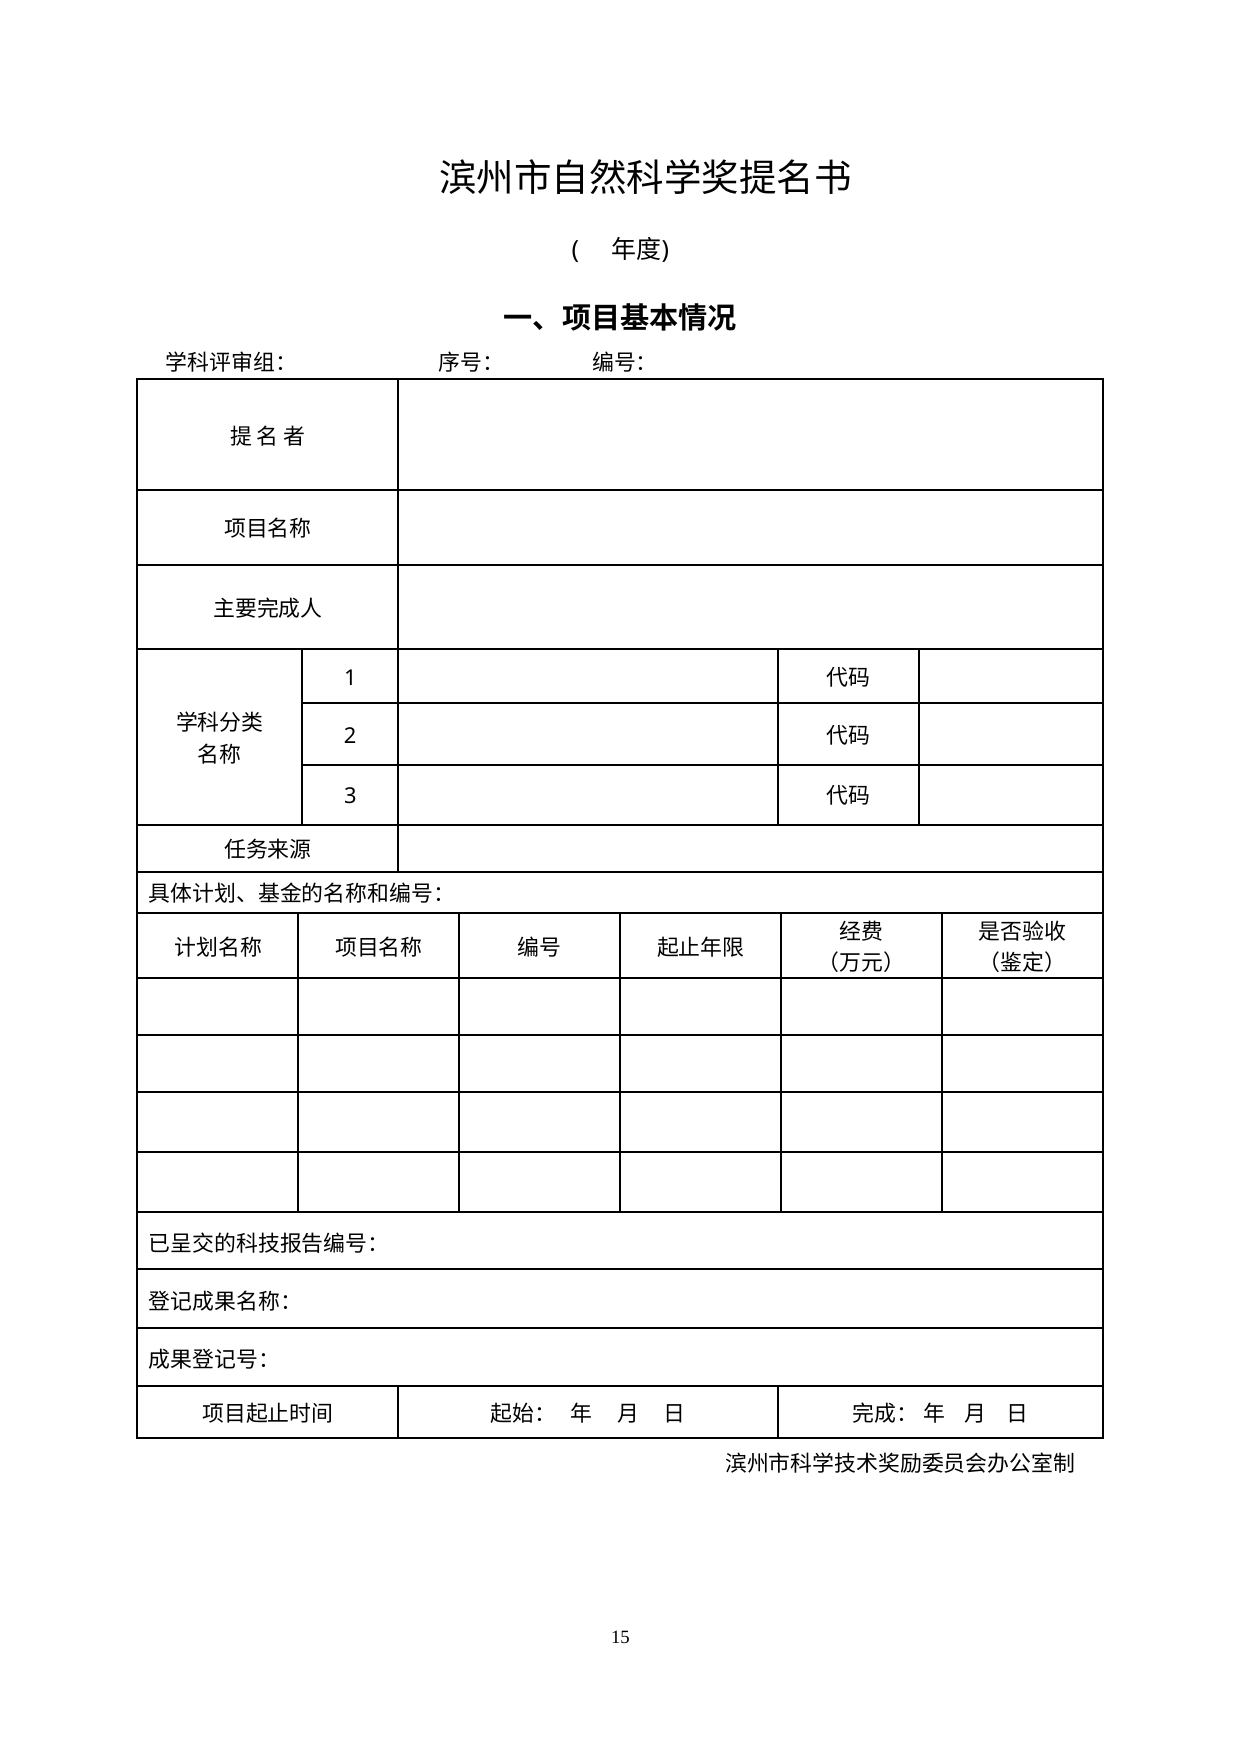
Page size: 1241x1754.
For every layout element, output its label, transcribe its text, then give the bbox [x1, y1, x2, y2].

table_cell 计划名称 [138, 914, 297, 977]
table_cell [920, 704, 1102, 763]
table_cell [138, 1153, 297, 1211]
table_cell 1 [303, 650, 397, 702]
table_cell [782, 1093, 941, 1151]
table_cell 学科分类 名称 [138, 650, 301, 824]
table_cell 成果登记号： [138, 1329, 1102, 1384]
table_cell [621, 1153, 780, 1211]
table_cell 主要完成人 [138, 566, 397, 648]
table_cell [621, 979, 780, 1034]
table_cell [920, 766, 1102, 824]
table_cell [399, 826, 1102, 871]
table_cell [943, 979, 1102, 1034]
text 滨州市自然科学奖提名书 [165, 148, 1075, 202]
table_cell [460, 1093, 619, 1151]
table_cell 项目名称 [138, 491, 397, 564]
table_cell 代码 [779, 704, 918, 763]
table_cell 项目名称 [299, 914, 458, 977]
table_cell [460, 1036, 619, 1091]
table_cell [621, 1093, 780, 1151]
table_cell [138, 1093, 297, 1151]
table_cell [399, 491, 1102, 564]
table_cell [299, 1093, 458, 1151]
table_cell [399, 704, 777, 763]
text ( 年度) [165, 229, 1075, 265]
table_cell 项目起止时间 [138, 1387, 397, 1437]
table_header 提 名 者 [138, 380, 397, 489]
table_cell 起始： 年 月 日 [399, 1387, 777, 1437]
table_cell 任务来源 [138, 826, 397, 871]
table_cell 编号 [460, 914, 619, 977]
table_cell [943, 1036, 1102, 1091]
table_cell [460, 979, 619, 1034]
table_cell [299, 1036, 458, 1091]
table_cell [399, 566, 1102, 648]
table_cell 经费 （万元） [782, 914, 941, 977]
table_cell [460, 1153, 619, 1211]
table_cell 已呈交的科技报告编号： [138, 1213, 1102, 1268]
table_header [399, 380, 1102, 489]
table_cell [138, 1036, 297, 1091]
table_cell [299, 1153, 458, 1211]
table_cell 具体计划、基金的名称和编号： [138, 873, 1102, 912]
table_cell 3 [303, 766, 397, 824]
table_cell 代码 [779, 650, 918, 702]
table_cell 是否验收 （鉴定） [943, 914, 1102, 977]
table_cell 2 [303, 704, 397, 763]
text 滨州市科学技术奖励委员会办公室制 [165, 1439, 1075, 1479]
table_cell [943, 1153, 1102, 1211]
table_cell [782, 1036, 941, 1091]
text 学科评审组： 序号： 编号： [165, 338, 1075, 378]
table_cell [138, 979, 297, 1034]
table_cell 完成： 年 月 日 [779, 1387, 1102, 1437]
table_cell [782, 979, 941, 1034]
table_cell [782, 1153, 941, 1211]
table_cell 起止年限 [621, 914, 780, 977]
table_cell [621, 1036, 780, 1091]
table_cell [943, 1093, 1102, 1151]
text 一、项目基本情况 [165, 294, 1075, 338]
table_cell [399, 766, 777, 824]
table_cell [920, 650, 1102, 702]
table_cell 代码 [779, 766, 918, 824]
table_cell [399, 650, 777, 702]
table_cell 登记成果名称： [138, 1270, 1102, 1327]
table_cell [299, 979, 458, 1034]
